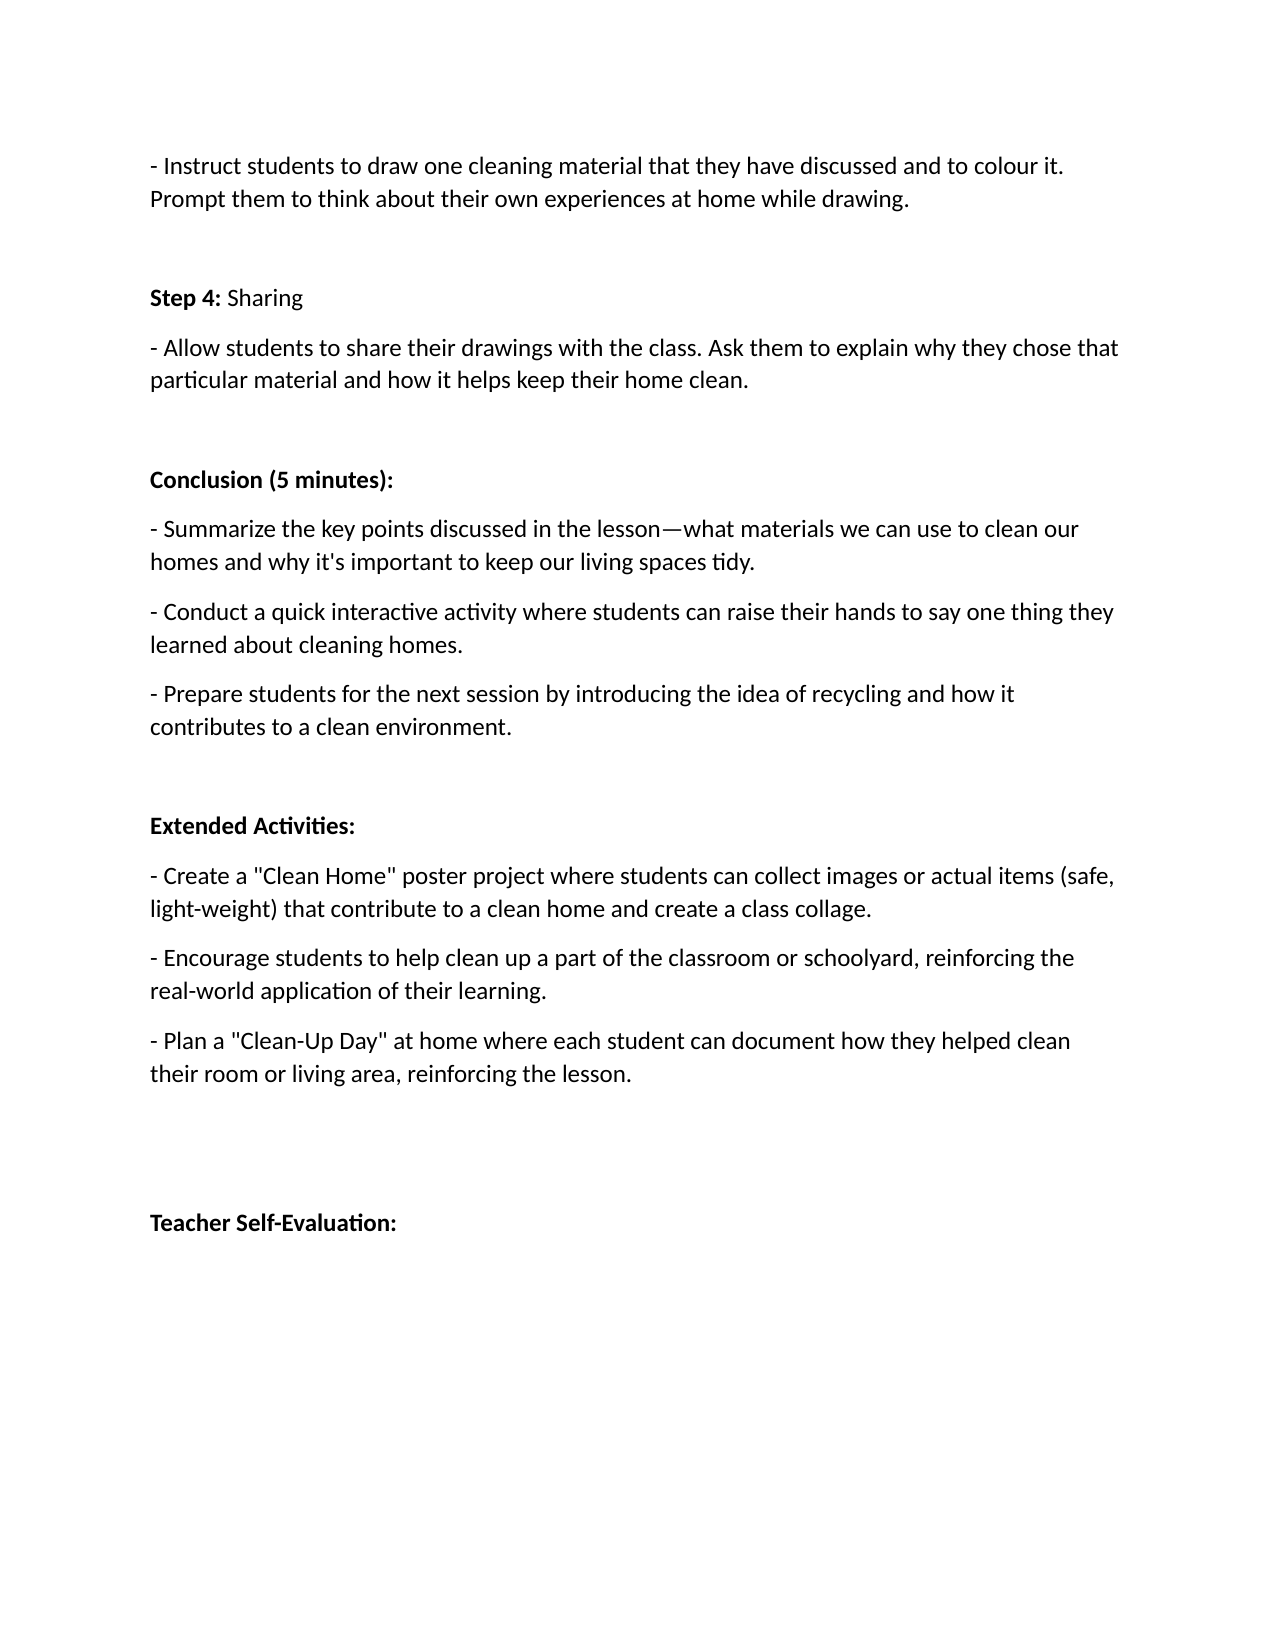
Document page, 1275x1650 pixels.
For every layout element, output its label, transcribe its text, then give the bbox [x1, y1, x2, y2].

text Step 4: Sharing [150, 282, 1125, 313]
text - Conduct a quick interactive activity where students can raise their hands to say one thing they learned about cleaning homes. [150, 596, 1125, 659]
text - Prepare students for the next session by introducing the idea of recycling and how it contributes to a clean environment. [150, 678, 1125, 742]
text Teacher Self-Evaluation: [150, 1207, 1125, 1237]
text - Allow students to share their drawings with the class. Ask them to explain why they chose that particular material and how it helps keep their home clean. [150, 332, 1125, 395]
text Extended Activities: [150, 810, 1125, 841]
text - Instruct students to draw one cleaning material that they have discussed and to colour it. Prompt them to think about their own experiences at home while drawing. [150, 150, 1125, 213]
text - Plan a "Clean-Up Day" at home where each student can document how they helped clean their room or living area, reinforcing the lesson. [150, 1025, 1125, 1088]
text Conclusion (5 minutes): [150, 464, 1125, 494]
text - Create a "Clean Home" poster project where students can collect images or actual items (safe, light-weight) that contribute to a clean home and create a class collage. [150, 860, 1125, 923]
text - Summarize the key points discussed in the lesson—what materials we can use to clean our homes and why it's important to keep our living spaces tidy. [150, 513, 1125, 577]
text - Encourage students to help clean up a part of the classroom or schoolyard, reinforcing the real-world application of their learning. [150, 942, 1125, 1006]
